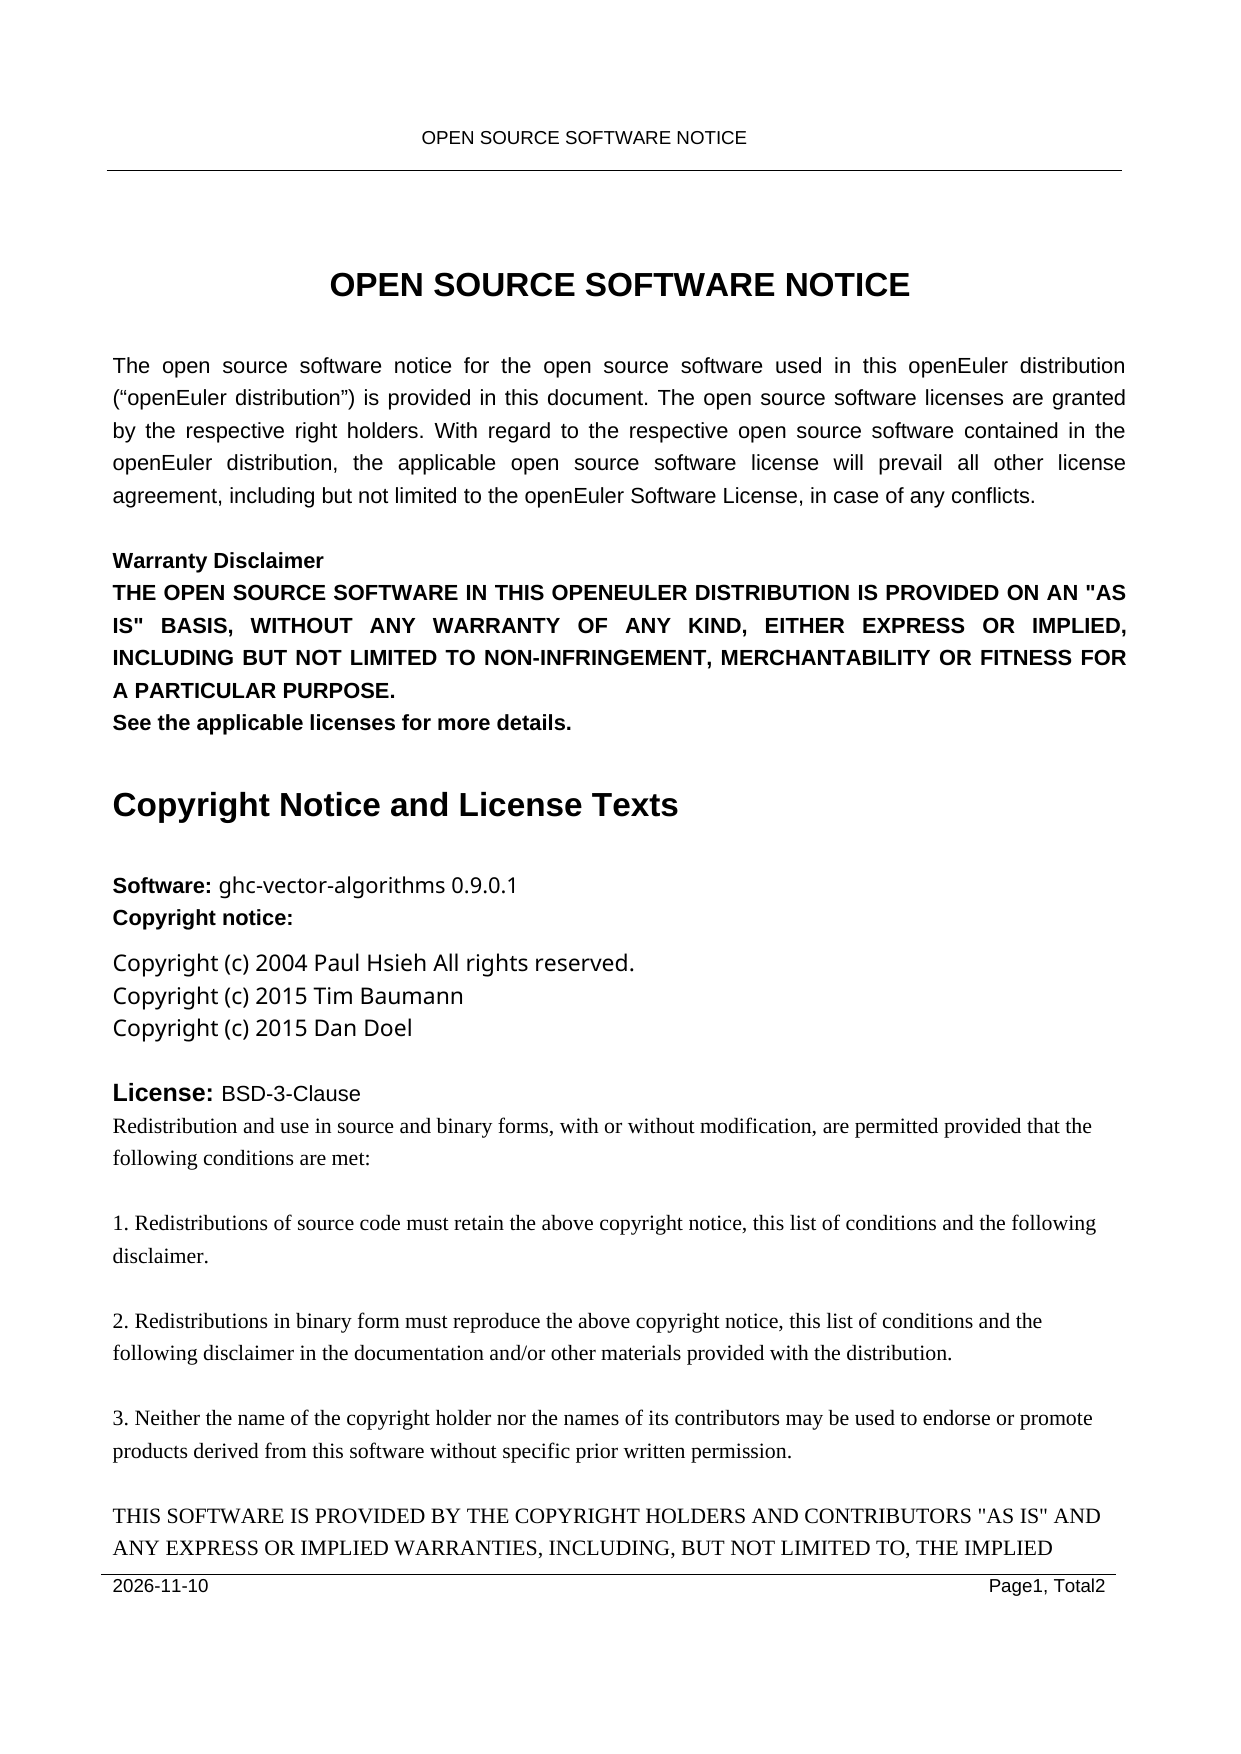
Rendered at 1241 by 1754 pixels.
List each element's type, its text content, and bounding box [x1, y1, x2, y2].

text Copyright (c) 2004 Paul Hsieh All rights reserved. Copyright (c) 2015 Tim Baumann Copyright (c) 2015 Dan Doel [112, 947, 1128, 1077]
text The open source software notice for the open source software used in this openEuler distribution (“openEuler distribution”) is provided in this document. The open source software licenses are granted by the respective right holders. With regard to the respective open source software contained in the openEuler distribution, the applicable open source software license will prevail all other license agreement, including but not limited to the openEuler Software License, in case of any conflicts. [112, 349, 1128, 511]
text Copyright notice: [112, 901, 1128, 934]
title Software: ghc-vector-algorithms 0.9.0.1 [112, 869, 1128, 901]
text Copyright Notice and License Texts [112, 771, 1128, 836]
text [112, 1109, 1128, 1564]
text License: BSD-3-Clause [112, 1077, 1128, 1109]
text OPEN SOURCE SOFTWARE NOTICE [112, 251, 1128, 316]
text THE OPEN SOURCE SOFTWARE IN THIS OPENEULER DISTRIBUTION IS PROVIDED ON AN "AS IS" BASIS, WITHOUT ANY WARRANTY OF ANY KIND, EITHER EXPRESS OR IMPLIED, INCLUDING BUT NOT LIMITED TO NON-INFRINGEMENT, MERCHANTABILITY OR FITNESS FOR A PARTICULAR PURPOSE. See the applicable licenses for more details. [112, 576, 1128, 739]
text Warranty Disclaimer [112, 544, 1128, 576]
